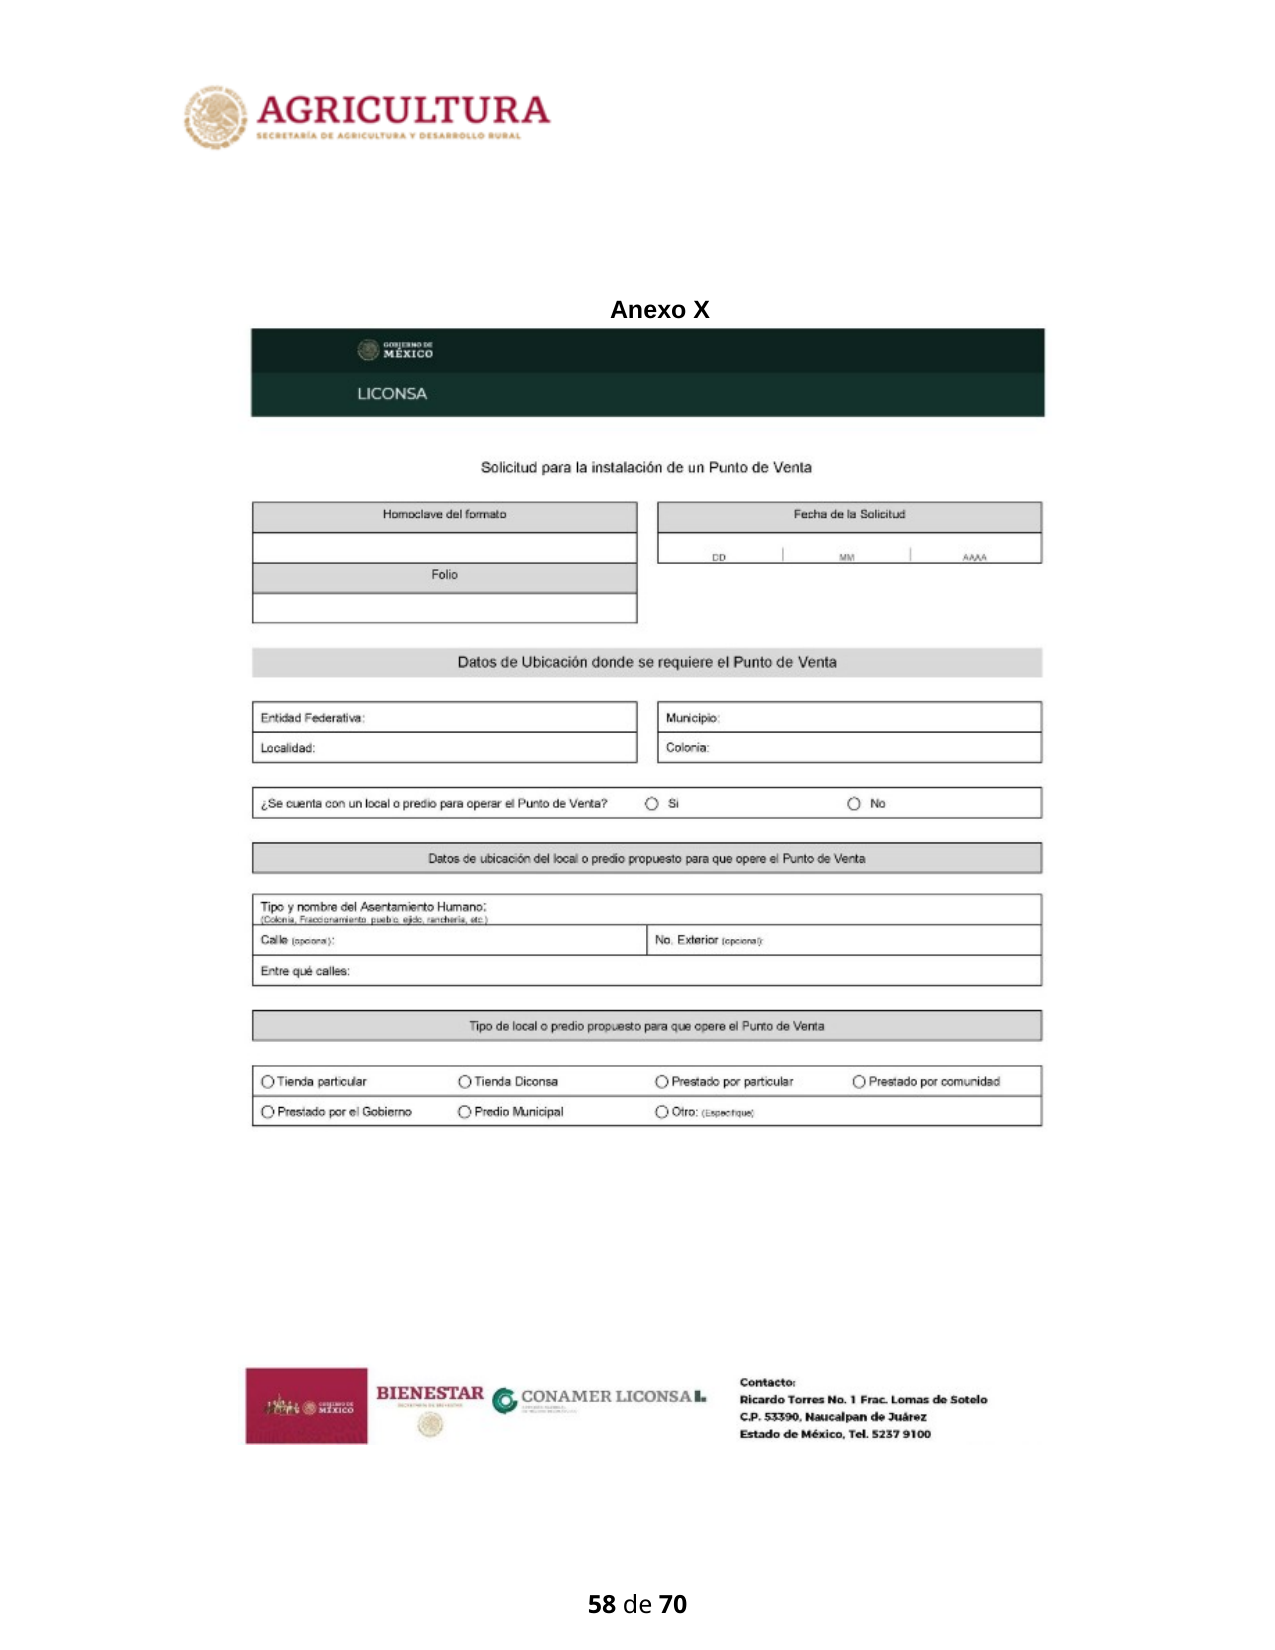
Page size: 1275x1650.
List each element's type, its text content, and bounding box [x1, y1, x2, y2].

text Anexo X [189, 295, 1101, 324]
picture [177, 62, 561, 159]
picture [237, 324, 1053, 1445]
